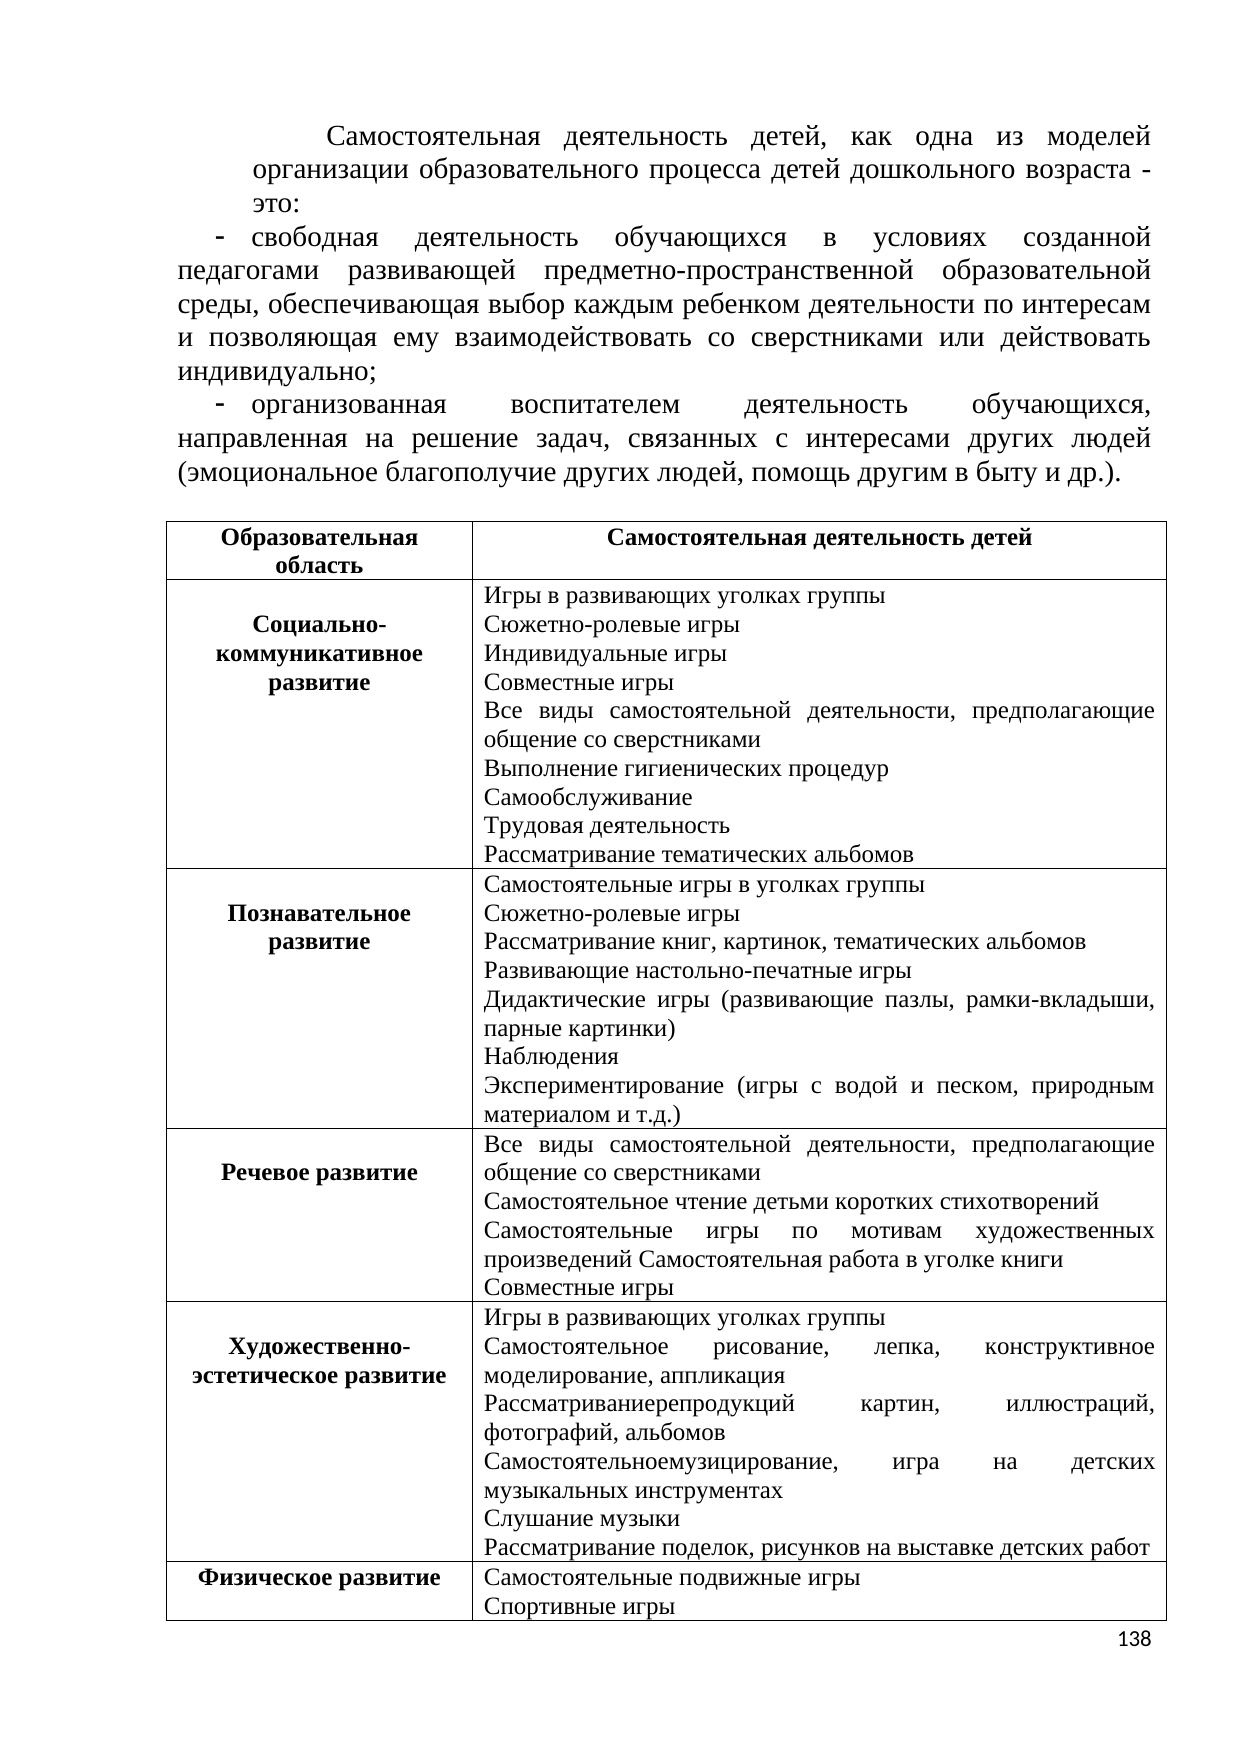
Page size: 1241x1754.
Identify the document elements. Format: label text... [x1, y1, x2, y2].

list свободная деятельность обучающихся в условиях созданной педагогами развивающей предметно-пространственной образовательной среды, обеспечивающая выбор каждым ребенком деятельности по интересам и позволяющая ему взаимодействовать со сверстниками или действовать индивидуально; [177, 219, 1152, 387]
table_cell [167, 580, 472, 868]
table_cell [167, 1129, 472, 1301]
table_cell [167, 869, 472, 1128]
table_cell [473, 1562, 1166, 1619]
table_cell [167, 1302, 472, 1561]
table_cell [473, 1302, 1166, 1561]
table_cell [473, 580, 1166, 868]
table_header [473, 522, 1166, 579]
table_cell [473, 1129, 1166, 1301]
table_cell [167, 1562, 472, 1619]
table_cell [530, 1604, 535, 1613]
text Самостоятельная деятельность детей, как одна из моделей организации образовательного процесса детей дошкольного возраста - это: [252, 118, 1152, 219]
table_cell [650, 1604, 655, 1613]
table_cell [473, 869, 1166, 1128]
list организованная воспитателем деятельность обучающихся, направленная на решение задач, связанных с интересами других людей (эмоциональное благополучие других людей, помощь другим в быту и др.). [177, 387, 1152, 487]
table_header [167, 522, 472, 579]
